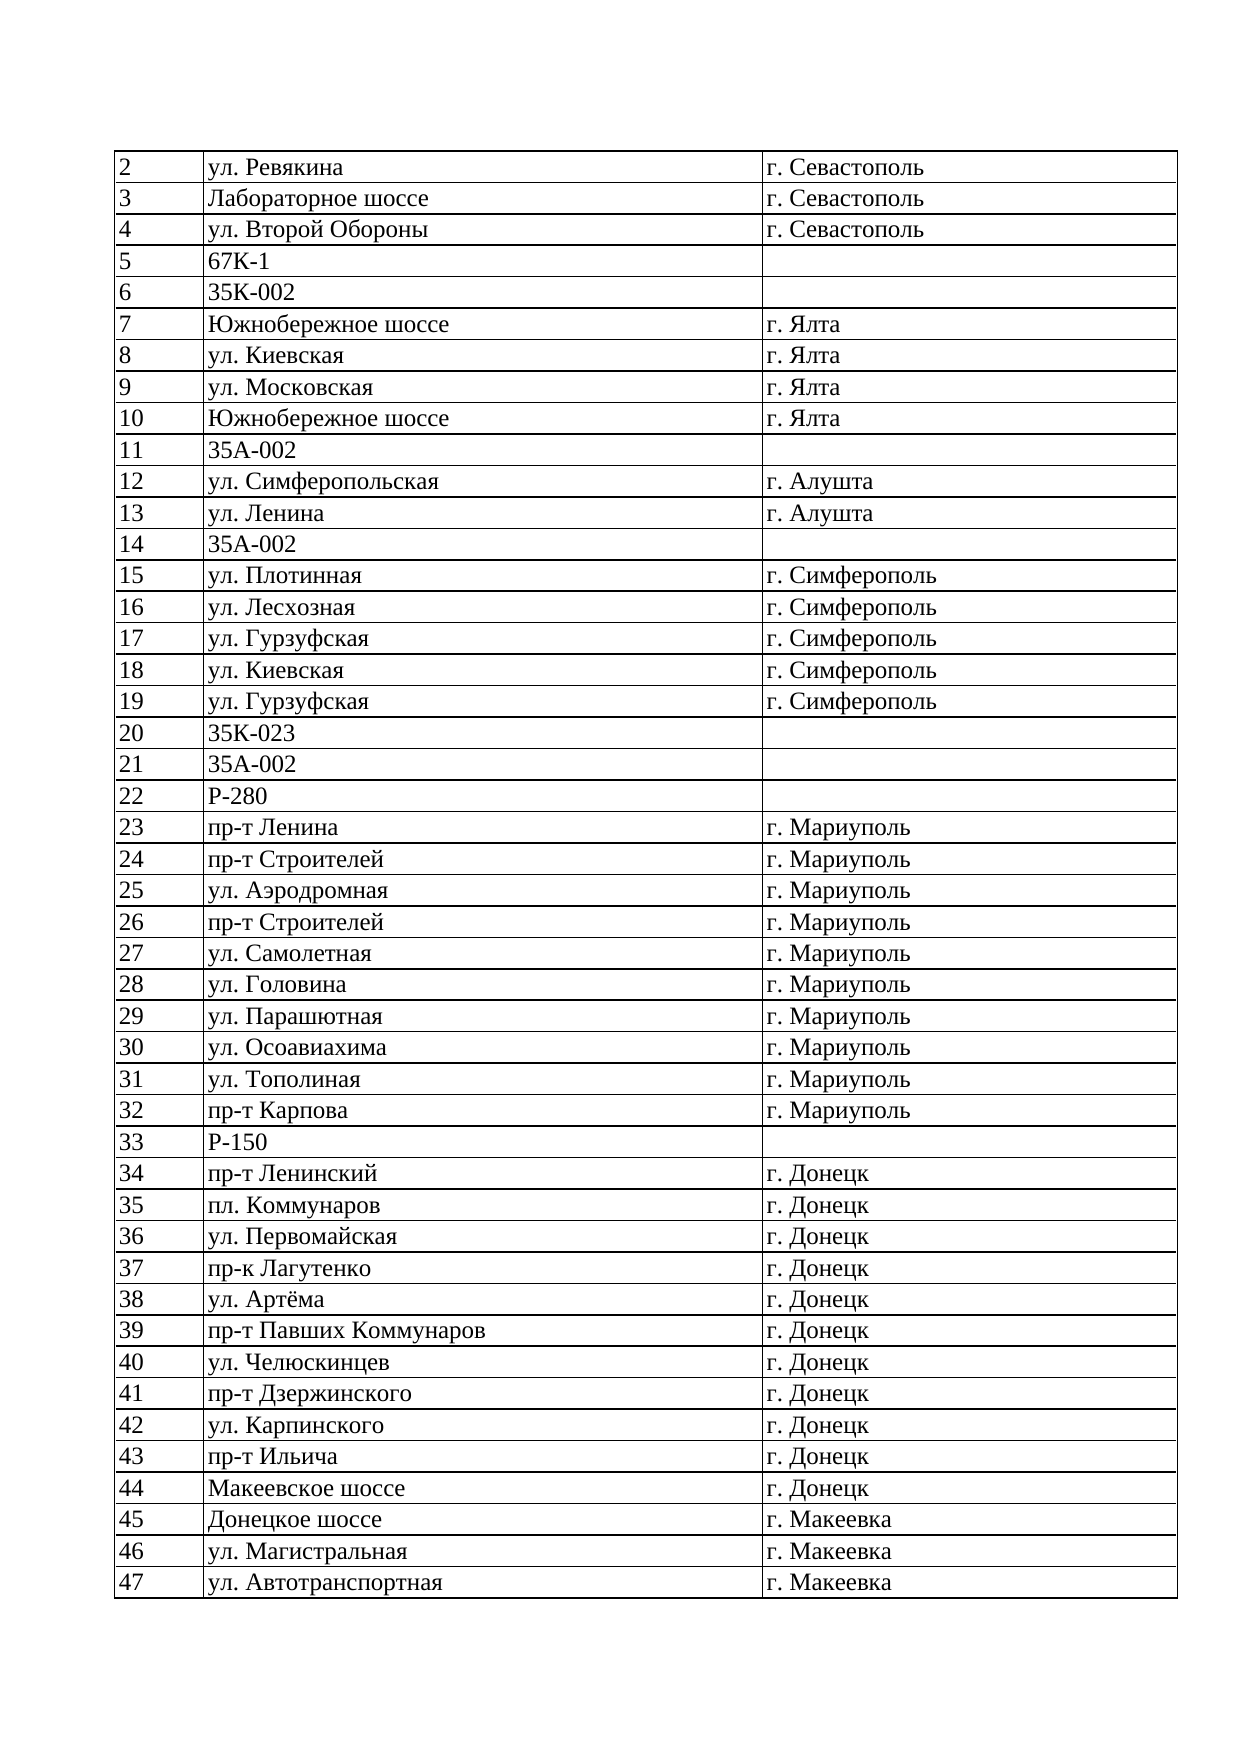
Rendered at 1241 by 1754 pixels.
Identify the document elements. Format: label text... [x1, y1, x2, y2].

table_cell 30 [115, 1032, 203, 1062]
table_cell г. Алушта [763, 465, 1177, 496]
table_cell 12 [115, 466, 203, 496]
table_cell 20 [115, 717, 203, 748]
table_cell г. Донецк [763, 1220, 1177, 1251]
table_cell 27 [115, 938, 203, 968]
table_cell ул. Парашютная [204, 1001, 762, 1031]
table_cell ул. Ревякина [204, 152, 762, 181]
table_cell 35А-002 [204, 749, 762, 779]
table_cell 3 [115, 183, 203, 213]
table_cell ул. Плотинная [204, 561, 762, 590]
table_cell 42 [115, 1409, 203, 1440]
table_cell ул. Карпинского [204, 1410, 762, 1440]
table_cell г. Макеевка [763, 1503, 1177, 1534]
table_cell г. Мариуполь [763, 1031, 1177, 1062]
table_cell г. Донецк [763, 1440, 1177, 1471]
table_cell 4 [115, 214, 203, 244]
table_cell ул. Ленина [204, 498, 762, 527]
table_cell г. Симферополь [763, 590, 1177, 622]
table_cell 19 [115, 686, 203, 716]
table_cell г. Донецк [763, 1345, 1177, 1377]
table_cell 11 [115, 434, 203, 464]
table_cell 35А-002 [204, 435, 762, 464]
table_cell г. Мариуполь [763, 811, 1177, 842]
table_cell г. Севастополь [763, 213, 1177, 244]
table_cell ул. Симферопольская [204, 466, 762, 496]
table_cell пр-т Карпова [204, 1095, 762, 1125]
table_cell г. Ялта [763, 339, 1177, 370]
table_cell г. Симферополь [763, 685, 1177, 716]
table_cell 10 [115, 403, 203, 433]
table_cell ул. Лесхозная [204, 592, 762, 622]
table_cell г. Макеевка [763, 1566, 1177, 1597]
table_cell [763, 244, 1177, 276]
table_cell Макеевское шоссе [204, 1473, 762, 1503]
table_cell ул. Магистральная [204, 1536, 762, 1566]
table_cell пр-т Дзержинского [204, 1378, 762, 1408]
table_cell Южнобережное шоссе [204, 309, 762, 339]
table_cell г. Мариуполь [763, 968, 1177, 999]
table_cell ул. Первомайская [204, 1221, 762, 1251]
table_cell г. Мариуполь [763, 1094, 1177, 1125]
table_cell г. Мариуполь [763, 874, 1177, 905]
table_cell 24 [115, 843, 203, 873]
table_cell 33 [115, 1126, 203, 1157]
table_cell г. Донецк [763, 1157, 1177, 1188]
table_cell г. Симферополь [763, 653, 1177, 685]
table_cell 38 [115, 1284, 203, 1314]
table_cell ул. Челюскинцев [204, 1347, 762, 1377]
table_cell 2 [115, 152, 203, 181]
table_cell пр-т Ленина [204, 812, 762, 842]
table_cell Южнобережное шоссе [204, 403, 762, 433]
table_cell 9 [115, 371, 203, 402]
table_cell 31 [115, 1063, 203, 1094]
table_cell [763, 433, 1177, 464]
table_cell г. Ялта [763, 307, 1177, 339]
table_cell пр-т Строителей [204, 844, 762, 873]
table_cell Донецкое шоссе [204, 1504, 762, 1534]
table_cell ул. Аэродромная [204, 875, 762, 905]
table_cell [763, 779, 1177, 811]
table_cell г. Симферополь [763, 559, 1177, 590]
table_cell 35К-002 [204, 277, 762, 307]
table_cell ул. Второй Обороны [204, 215, 762, 244]
table_cell г. Донецк [763, 1408, 1177, 1440]
table_cell ул. Гурзуфская [204, 623, 762, 653]
table_cell 43 [115, 1441, 203, 1471]
table_cell г. Мариуполь [763, 905, 1177, 936]
table_cell ул. Тополиная [204, 1064, 762, 1094]
table_cell г. Донецк [763, 1377, 1177, 1408]
table_cell г. Донецк [763, 1251, 1177, 1282]
table_cell 36 [115, 1221, 203, 1251]
table_cell 32 [115, 1095, 203, 1125]
table_cell 28 [115, 969, 203, 999]
table_cell 8 [115, 340, 203, 370]
table_cell г. Донецк [763, 1188, 1177, 1219]
table_cell 47 [115, 1567, 203, 1597]
table_cell 18 [115, 654, 203, 685]
table_cell г. Мариуполь [763, 936, 1177, 968]
table_cell ул. Киевская [204, 340, 762, 370]
table_cell 25 [115, 875, 203, 905]
table_cell 17 [115, 623, 203, 653]
table_cell г. Донецк [763, 1314, 1177, 1345]
table_cell [763, 528, 1177, 559]
table_cell Р-280 [204, 781, 762, 811]
table_cell г. Мариуполь [763, 999, 1177, 1031]
table_cell 21 [115, 749, 203, 779]
table_cell 37 [115, 1252, 203, 1282]
table_cell ул. Гурзуфская [204, 686, 762, 716]
table_cell 35А-002 [204, 529, 762, 559]
table_cell 7 [115, 308, 203, 339]
table_cell г. Макеевка [763, 1534, 1177, 1566]
table_cell Лабораторное шоссе [204, 183, 762, 213]
table_cell 35К-023 [204, 718, 762, 748]
table_cell г. Симферополь [763, 622, 1177, 653]
table_cell ул. Головина [204, 970, 762, 999]
table_cell 13 [115, 497, 203, 527]
table_cell [763, 1125, 1177, 1157]
table_cell пр-т Ленинский [204, 1158, 762, 1188]
table_cell г. Донецк [763, 1471, 1177, 1503]
table_cell ул. Киевская [204, 655, 762, 685]
table_cell пр-т Строителей [204, 907, 762, 936]
table_cell 14 [115, 529, 203, 559]
table_cell 23 [115, 812, 203, 842]
table_cell 44 [115, 1472, 203, 1503]
table_cell г. Донецк [763, 1283, 1177, 1314]
table_cell пр-к Лагутенко [204, 1253, 762, 1282]
table_cell г. Севастополь [763, 152, 1177, 181]
table_cell пл. Коммунаров [204, 1190, 762, 1219]
table_cell 29 [115, 1000, 203, 1031]
table_cell ул. Автотранспортная [204, 1567, 762, 1597]
table_cell ул. Московская [204, 372, 762, 402]
table_cell 34 [115, 1158, 203, 1188]
table_cell Р-150 [204, 1127, 762, 1157]
table_cell [763, 748, 1177, 779]
table_cell 40 [115, 1346, 203, 1377]
table_cell 15 [115, 560, 203, 590]
table_cell 39 [115, 1315, 203, 1345]
table_cell г. Мариуполь [763, 1062, 1177, 1094]
table_cell ул. Самолетная [204, 938, 762, 968]
table_cell 45 [115, 1504, 203, 1534]
table_cell 35 [115, 1189, 203, 1219]
table_cell г. Ялта [763, 370, 1177, 402]
table_cell г. Ялта [763, 402, 1177, 433]
table_cell [763, 716, 1177, 748]
table_cell 6 [115, 277, 203, 307]
table_cell г. Мариуполь [763, 842, 1177, 873]
table_cell 26 [115, 906, 203, 936]
table_cell 46 [115, 1535, 203, 1566]
table_cell 67К-1 [204, 246, 762, 276]
table_cell ул. Артёма [204, 1284, 762, 1314]
table_cell 22 [115, 780, 203, 811]
table_cell ул. Осоавиахима [204, 1032, 762, 1062]
table_cell 5 [115, 245, 203, 276]
table_cell г. Алушта [763, 496, 1177, 527]
table_cell 41 [115, 1378, 203, 1408]
table_cell пр-т Павших Коммунаров [204, 1316, 762, 1345]
table_cell 16 [115, 591, 203, 622]
table_cell пр-т Ильича [204, 1441, 762, 1471]
table_cell г. Севастополь [763, 181, 1177, 213]
table_cell [763, 276, 1177, 307]
